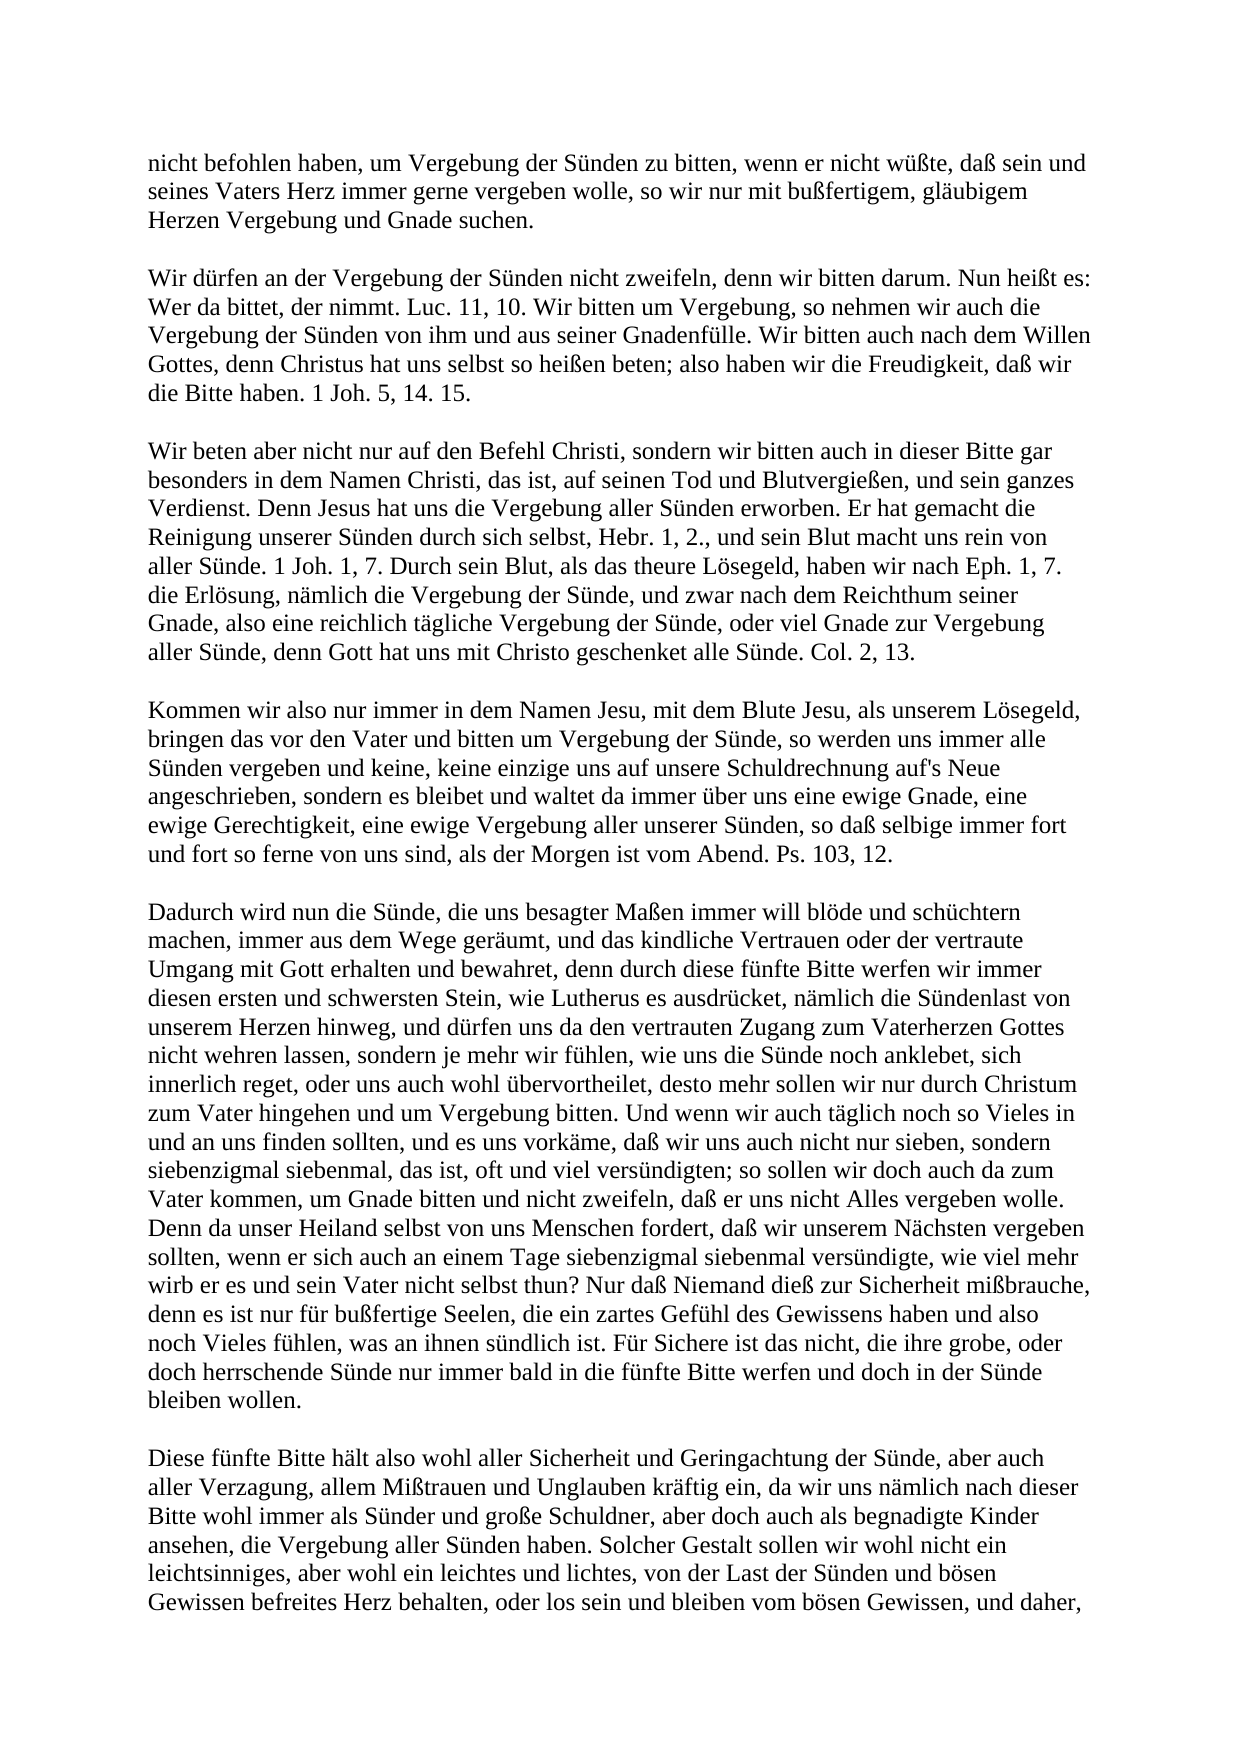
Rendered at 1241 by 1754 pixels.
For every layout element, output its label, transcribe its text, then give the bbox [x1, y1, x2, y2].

text Wir beten aber nicht nur auf den Befehl Christi, sondern wir bitten auch in dieser Bitte gar besonders in dem Namen Christi, das ist, auf seinen Tod und Blutvergießen, und sein ganzes Verdienst. Denn Jesus hat uns die Vergebung aller Sünden erworben. Er hat gemacht die Reinigung unserer Sünden durch sich selbst, Hebr. 1, 2., und sein Blut macht uns rein von aller Sünde. 1 Joh. 1, 7. Durch sein Blut, als das theure Lösegeld, haben wir nach Eph. 1, 7. die Erlösung, nämlich die Vergebung der Sünde, und zwar nach dem Reichthum seiner Gnade, also eine reichlich tägliche Vergebung der Sünde, oder viel Gnade zur Vergebung aller Sünde, denn Gott hat uns mit Christo geschenket alle Sünde. Col. 2, 13. [148, 436, 1093, 666]
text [148, 1443, 1093, 1616]
text Kommen wir also nur immer in dem Namen Jesu, mit dem Blute Jesu, als unserem Lösegeld, bringen das vor den Vater und bitten um Vergebung der Sünde, so werden uns immer alle Sünden vergeben und keine, keine einzige uns auf unsere Schuldrechnung auf's Neue angeschrieben, sondern es bleibet und waltet da immer über uns eine ewige Gnade, eine ewige Gerechtigkeit, eine ewige Vergebung aller unserer Sünden, so daß selbige immer fort und fort so ferne von uns sind, als der Morgen ist vom Abend. Ps. 103, 12. [148, 695, 1093, 868]
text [148, 148, 1093, 234]
text Dadurch wird nun die Sünde, die uns besagter Maßen immer will blöde und schüchtern machen, immer aus dem Wege geräumt, und das kindliche Vertrauen oder der vertraute Umgang mit Gott erhalten und bewahret, denn durch diese fünfte Bitte werfen wir immer diesen ersten und schwersten Stein, wie Lutherus es ausdrücket, nämlich die Sündenlast von unserem Herzen hinweg, und dürfen uns da den vertrauten Zugang zum Vaterherzen Gottes nicht wehren lassen, sondern je mehr wir fühlen, wie uns die Sünde noch anklebet, sich innerlich reget, oder uns auch wohl übervortheilet, desto mehr sollen wir nur durch Christum zum Vater hingehen und um Vergebung bitten. Und wenn wir auch täglich noch so Vieles in und an uns finden sollten, und es uns vorkäme, daß wir uns auch nicht nur sieben, sondern siebenzigmal siebenmal, das ist, oft und viel versündigten; so sollen wir doch auch da zum Vater kommen, um Gnade bitten und nicht zweifeln, daß er uns nicht Alles vergeben wolle. Denn da unser Heiland selbst von uns Menschen fordert, daß wir unserem Nächsten vergeben sollten, wenn er sich auch an einem Tage siebenzigmal siebenmal versündigte, wie viel mehr wirb er es und sein Vater nicht selbst thun? Nur daß Niemand dieß zur Sicherheit mißbrauche, denn es ist nur für bußfertige Seelen, die ein zartes Gefühl des Gewissens haben und also noch Vieles fühlen, was an ihnen sündlich ist. Für Sichere ist das nicht, die ihre grobe, oder doch herrschende Sünde nur immer bald in die fünfte Bitte werfen und doch in der Sünde bleiben wollen. [148, 897, 1093, 1414]
text Wir dürfen an der Vergebung der Sünden nicht zweifeln, denn wir bitten darum. Nun heißt es: Wer da bittet, der nimmt. Luc. 11, 10. Wir bitten um Vergebung, so nehmen wir auch die Vergebung der Sünden von ihm und aus seiner Gnadenfülle. Wir bitten auch nach dem Willen Gottes, denn Christus hat uns selbst so heißen beten; also haben wir die Freudigkeit, daß wir die Bitte haben. 1 Joh. 5, 14. 15. [148, 263, 1093, 407]
